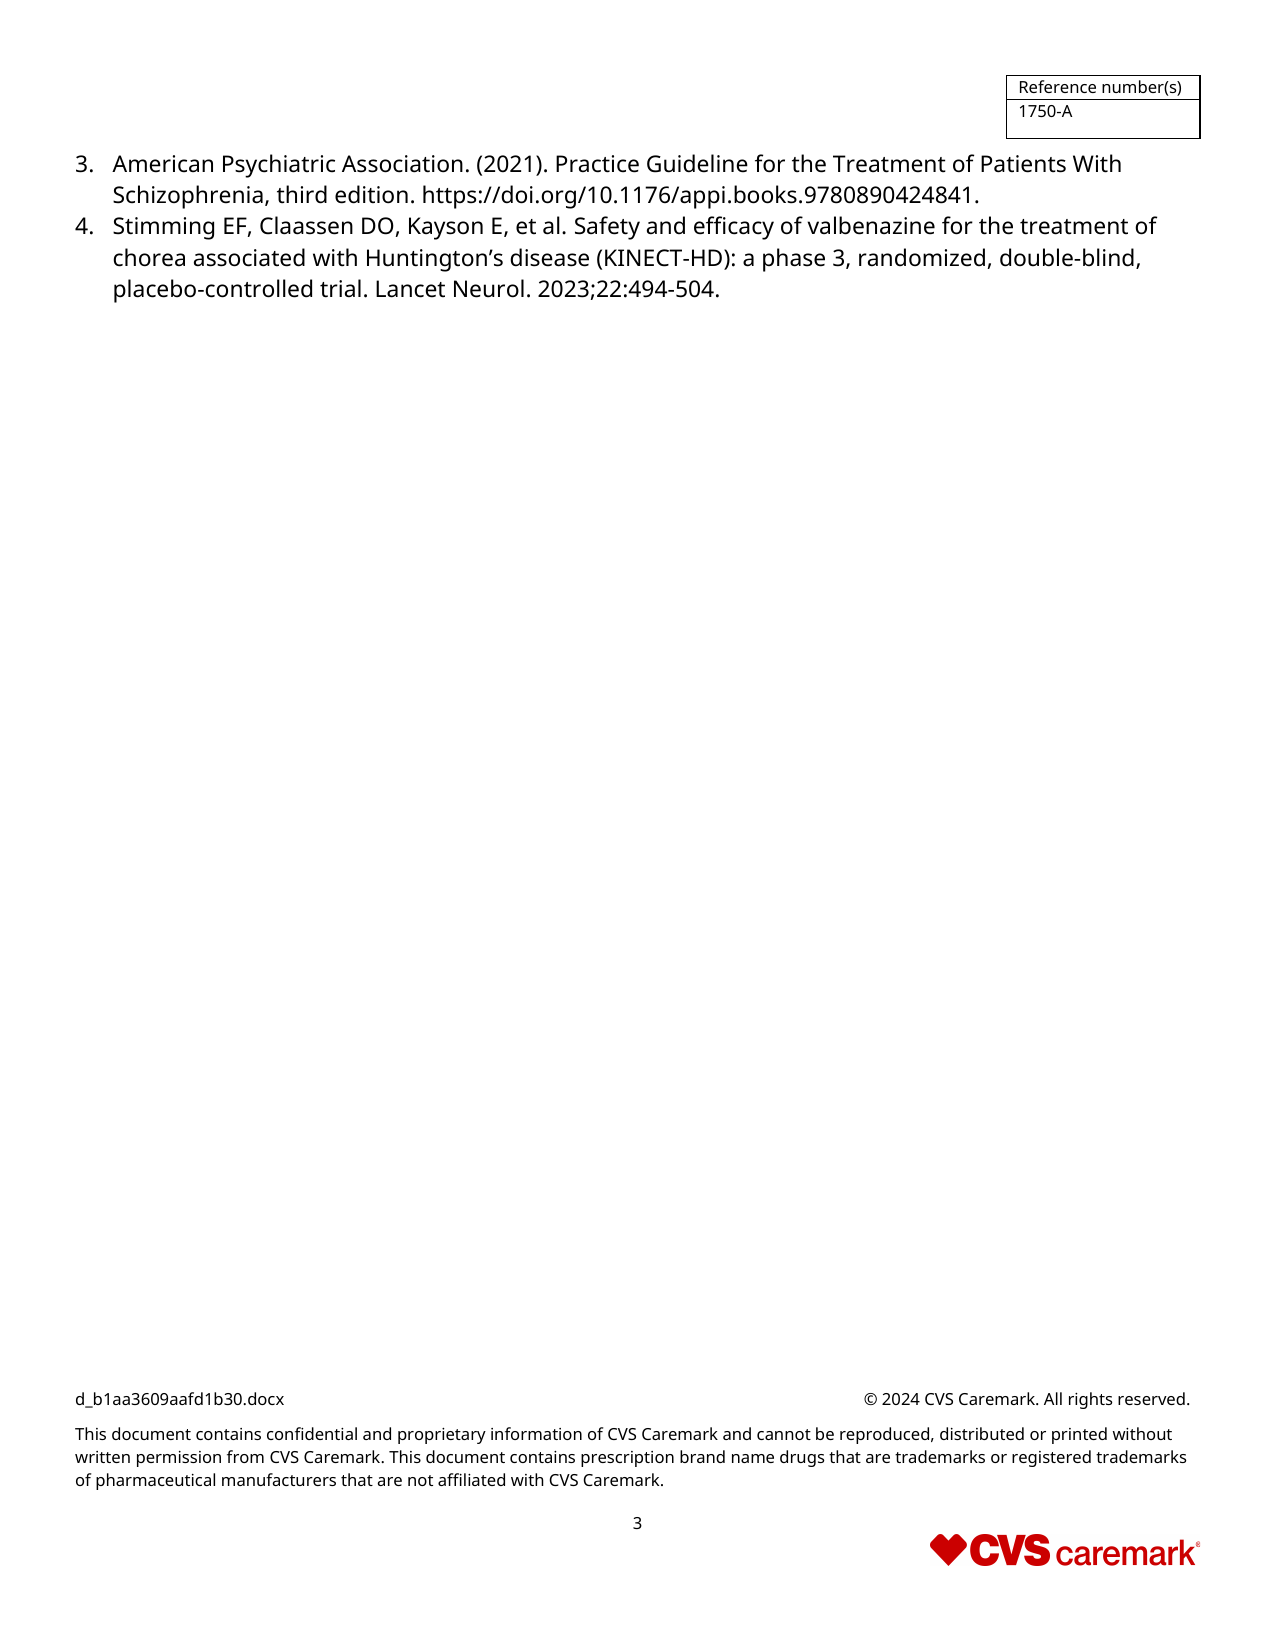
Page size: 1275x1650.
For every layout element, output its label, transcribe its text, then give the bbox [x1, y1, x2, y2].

picture [930, 1534, 1200, 1566]
text American Psychiatric Association. (2021). Practice Guideline for the Treatment of Patients With Schizophrenia, third edition. https://doi.org/10.1176/appi.books.9780890424841. [75, 148, 1200, 210]
text Stimming EF, Claassen DO, Kayson E, et al. Safety and efficacy of valbenazine for the treatment of chorea associated with Huntington’s disease (KINECT-HD): a phase 3, randomized, double-blind, placebo-controlled trial. Lancet Neurol. 2023;22:494-504. [75, 210, 1200, 304]
